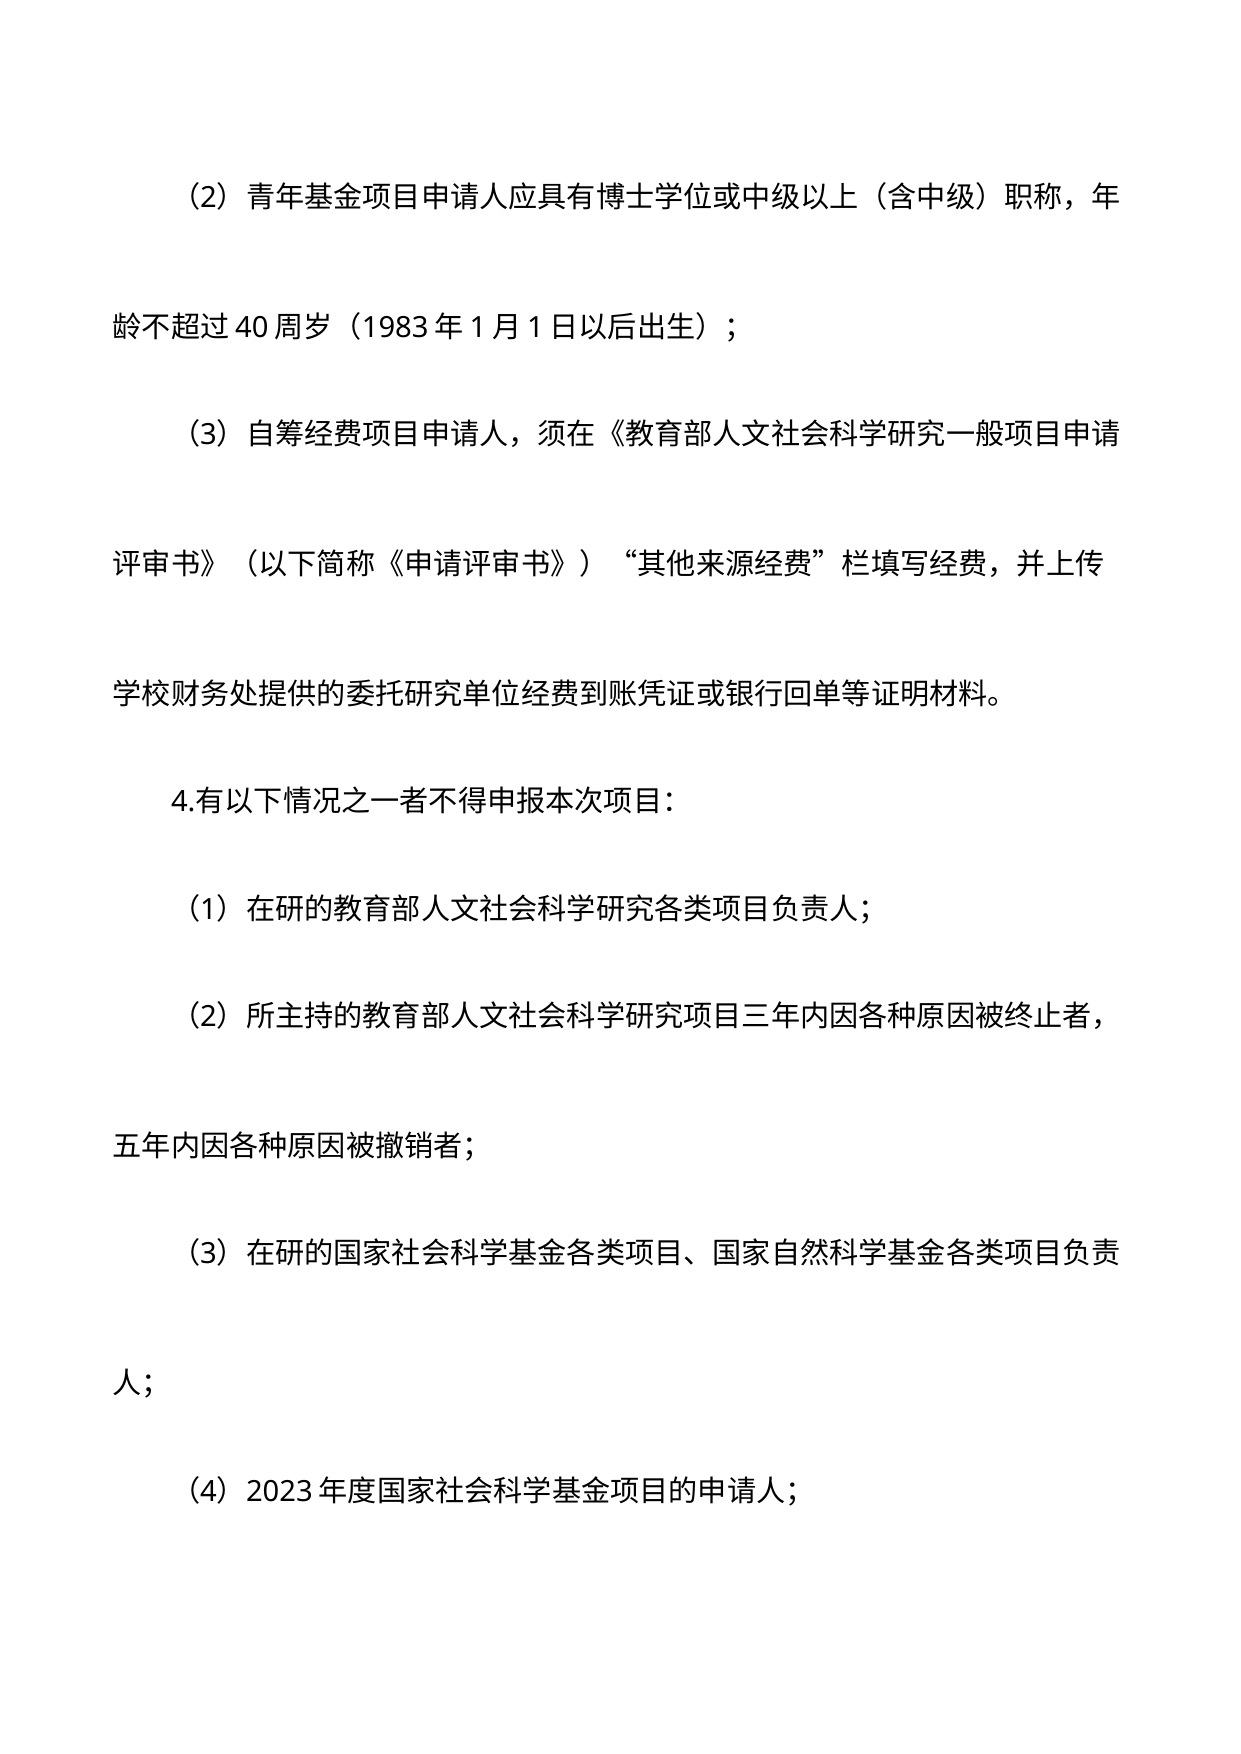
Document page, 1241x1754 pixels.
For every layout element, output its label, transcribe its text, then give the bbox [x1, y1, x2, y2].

text （2）所主持的教育部人文社会科学研究项目三年内因各种原因被终止者，五年内因各种原因被撤销者； [112, 981, 1128, 1176]
text 4.有以下情况之一者不得申报本次项目： [112, 767, 1128, 832]
text （2）青年基金项目申请人应具有博士学位或中级以上（含中级）职称，年龄不超过40周岁（1983年1月1日以后出生）； [112, 162, 1128, 357]
text （3）自筹经费项目申请人，须在《教育部人文社会科学研究一般项目申请评审书》（以下简称《申请评审书》）“其他来源经费”栏填写经费，并上传学校财务处提供的委托研究单位经费到账凭证或银行回单等证明材料。 [112, 399, 1128, 724]
text （4）2023年度国家社会科学基金项目的申请人； [112, 1456, 1128, 1521]
text （3）在研的国家社会科学基金各类项目、国家自然科学基金各类项目负责人； [112, 1219, 1128, 1414]
text （1）在研的教育部人文社会科学研究各类项目负责人； [112, 874, 1128, 939]
